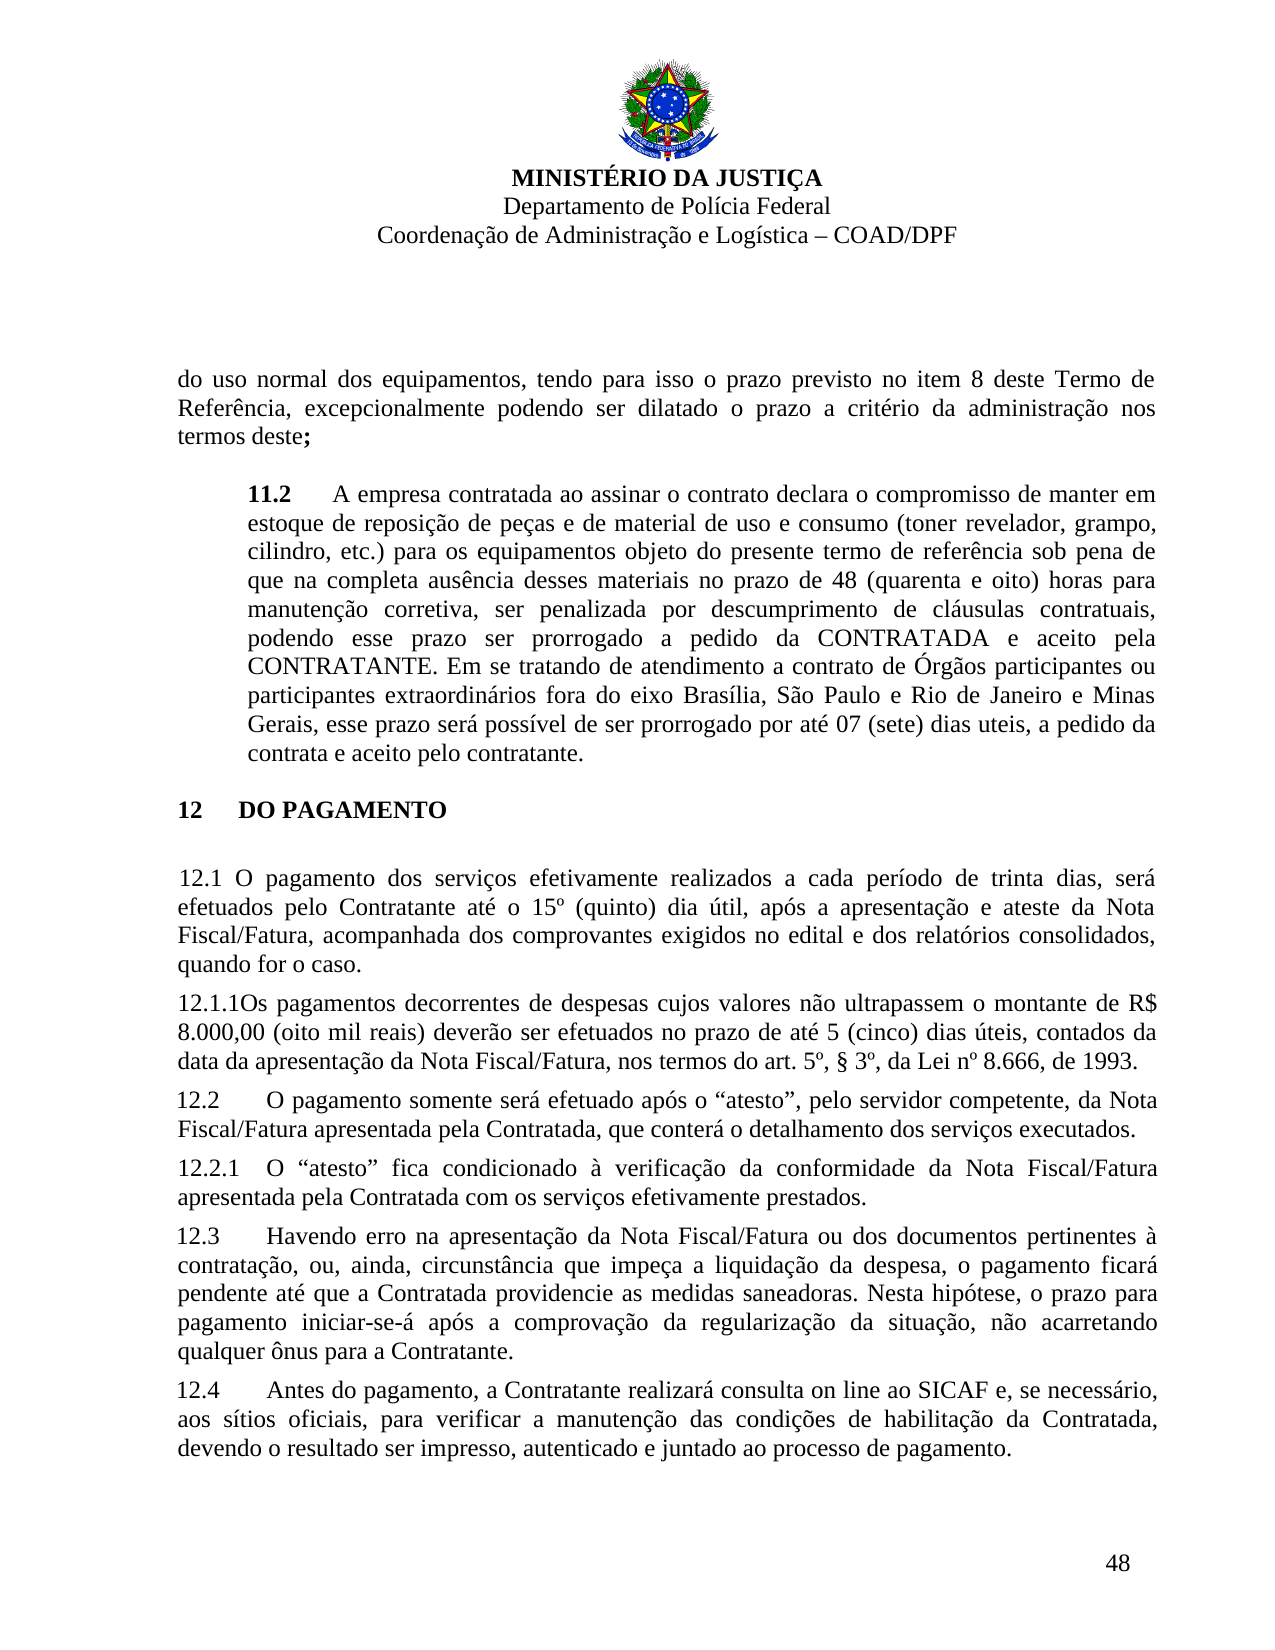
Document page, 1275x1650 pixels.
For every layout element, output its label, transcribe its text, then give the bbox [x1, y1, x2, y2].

text 12.2.1 O “atesto” fica condicionado à verificação da conformidade da Nota Fiscal/Fatura apresentada pela Contratada com os serviços efetivamente prestados. [176, 1153, 1159, 1211]
picture [613, 56, 720, 163]
text 12.2 O pagamento somente será efetuado após o “atesto”, pelo servidor competente, da Nota Fiscal/Fatura apresentada pela Contratada, que conterá o detalhamento dos serviços executados. [176, 1085, 1159, 1143]
text 12.1.1Os pagamentos decorrentes de despesas cujos valores não ultrapassem o montante de R$ 8.000,00 (oito mil reais) deverão ser efetuados no prazo de até 5 (cinco) dias úteis, contados da data da apresentação da Nota Fiscal/Fatura, nos termos do art. 5º, § 3º, da Lei nº 8.666, de 1993. [176, 988, 1159, 1075]
text 12.4 Antes do pagamento, a Contratante realizará consulta on line ao SICAF e, se necessário, aos sítios oficiais, para verificar a manutenção das condições de habilitação da Contratada, devendo o resultado ser impresso, autenticado e juntado ao processo de pagamento. [176, 1375, 1159, 1461]
text 12.3 Havendo erro na apresentação da Nota Fiscal/Fatura ou dos documentos pertinentes à contratação, ou, ainda, circunstância que impeça a liquidação da despesa, o pagamento ficará pendente até que a Contratada providencie as medidas saneadoras. Nesta hipótese, o prazo para pagamento iniciar-se-á após a comprovação da regularização da situação, não acarretando qualquer ônus para a Contratante. [176, 1221, 1159, 1365]
text 12.1 O pagamento dos serviços efetivamente realizados a cada período de trinta dias, será efetuados pelo Contratante até o 15º (quinto) dia útil, após a apresentação e ateste da Nota Fiscal/Fatura, acompanhada dos comprovantes exigidos no edital e dos relatórios consolidados, quando for o caso. [177, 863, 1157, 978]
list A empresa contratada ao assinar o contrato declara o compromisso de manter em estoque de reposição de peças e de material de uso e consumo (toner revelador, grampo, cilindro, etc.) para os equipamentos objeto do presente termo de referência sob pena de que na completa ausência desses materiais no prazo de 48 (quarenta e oito) horas para manutenção corretiva, ser penalizada por descumprimento de cláusulas contratuais, podendo esse prazo ser prorrogado a pedido da CONTRATADA e aceito pela CONTRATANTE. Em se tratando de atendimento a contrato de Órgãos participantes ou participantes extraordinários fora do eixo Brasília, São Paulo e Rio de Janeiro e Minas Gerais, esse prazo será possível de ser prorrogado por até 07 (sete) dias uteis, a pedido da contrata e aceito pelo contratante. [247, 479, 1157, 766]
list DO PAGAMENTO [177, 795, 1157, 824]
